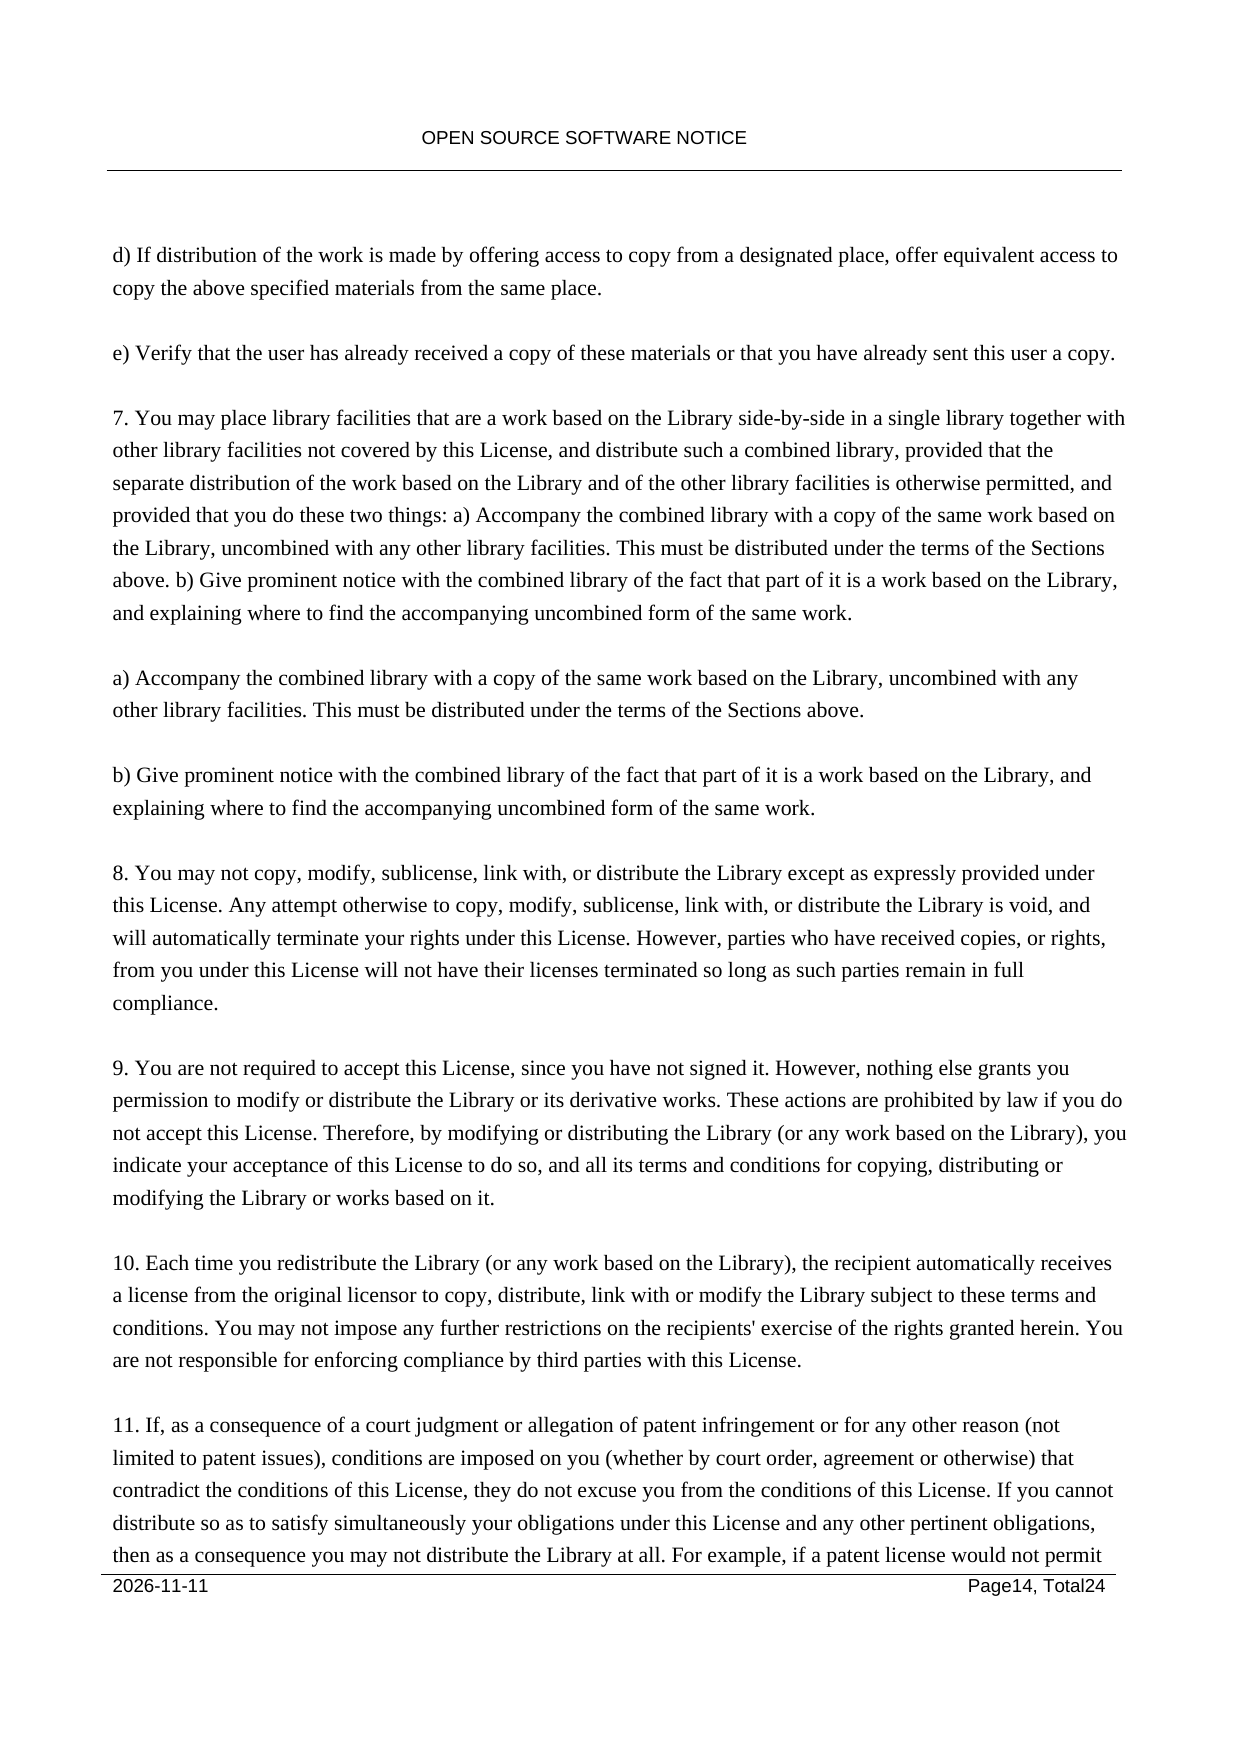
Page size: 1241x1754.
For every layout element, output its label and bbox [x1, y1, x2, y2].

text [112, 206, 1128, 1571]
